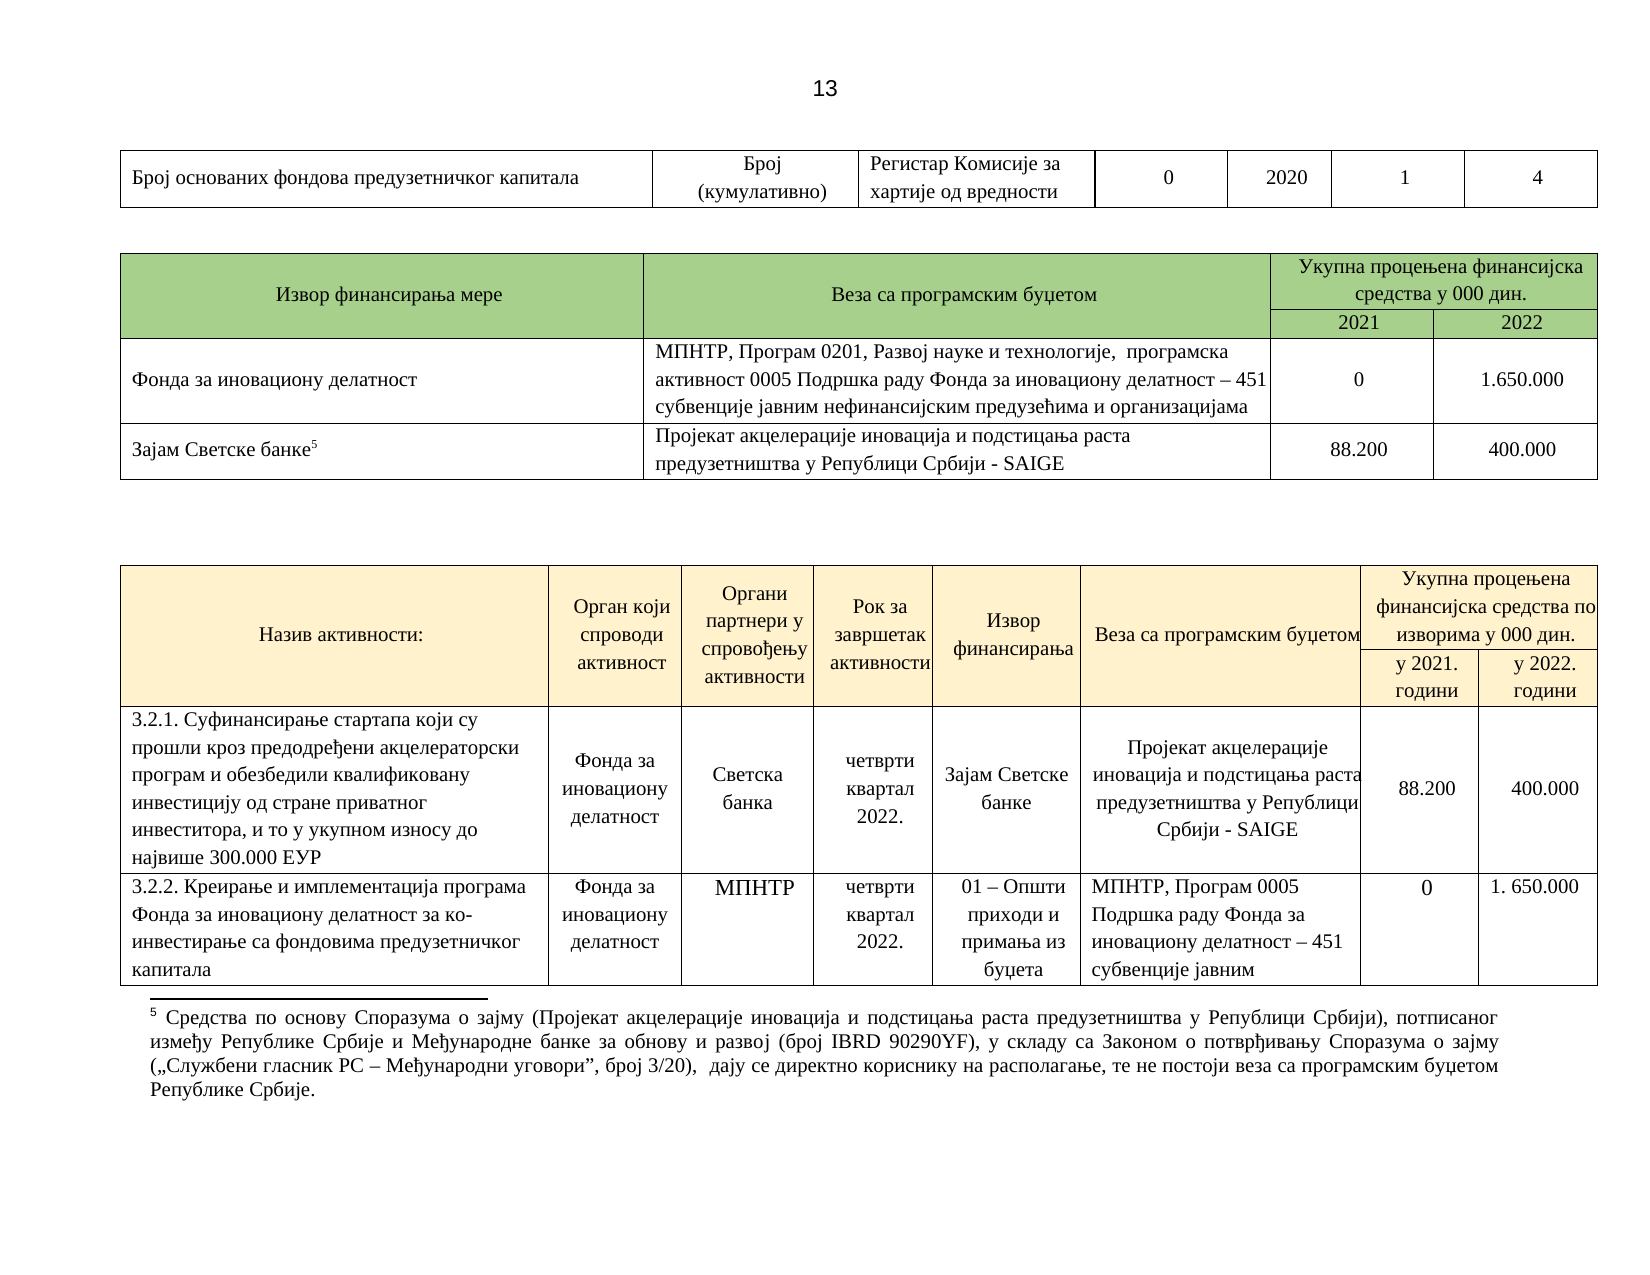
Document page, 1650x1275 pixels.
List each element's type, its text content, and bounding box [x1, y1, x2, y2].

table_cell 3.2.1. Суфинансирање стартапа који су прошли кроз предодређени акцелераторски програм и обезбедили квалификовану инвестицију од стране приватног инвеститора, и то у укупном износу до највише 300.000 ЕУР [121, 707, 548, 873]
table_header Укупна процењена финансијска средства по изворима у 000 дин. [1361, 566, 1597, 649]
table_cell у 2021. години [1361, 650, 1478, 706]
table_cell Број основаних фондова предузетничког капитала [121, 151, 652, 207]
table_cell 1 [1332, 151, 1464, 207]
table_cell Светска банка [682, 707, 813, 873]
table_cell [121, 874, 548, 985]
table_cell МПНТР [682, 874, 813, 985]
table_cell 0 [1271, 339, 1433, 422]
table_header Рок за завршетак активности [814, 566, 932, 706]
table_cell 0 [1096, 151, 1227, 207]
table_cell 400.000 [1479, 707, 1597, 873]
table_cell 88.200 [1361, 707, 1478, 873]
table_header Назив активности: [121, 566, 548, 706]
table_header Веза са програмским буџетом [644, 254, 1270, 338]
table_cell 1.650.000 [1434, 339, 1597, 422]
table_header Укупна процењена финансијска средства у 000 дин. [1271, 254, 1597, 309]
table_cell 400.000 [1434, 424, 1597, 479]
table_cell Фонда за иновациону делатност [121, 339, 643, 422]
table_header Орган који спроводи активност [549, 566, 681, 706]
table_cell 2022 [1434, 310, 1597, 338]
table_cell у 2022. години [1479, 650, 1597, 706]
table_cell 1. 650.000 [1479, 874, 1597, 985]
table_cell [933, 874, 1080, 985]
table_cell Зајам Светске банке [933, 707, 1080, 873]
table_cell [1081, 874, 1360, 985]
table_header Извор финансирања мере [121, 254, 643, 338]
table_cell Регистар Комисије за хартије од вредности [859, 151, 1094, 207]
table_header Oргани партнери у спровођењу активности [682, 566, 813, 706]
table_cell Фонда за иновациону делатност [549, 707, 681, 873]
table_cell Зајам Светске банке [121, 424, 643, 479]
table_cell 4 [1465, 151, 1597, 207]
table_cell МПНТР, Програм 0201, Развој науке и технологије, програмска активност 0005 Подршка раду Фонда за иновациону делатност – 451 субвенције јавним нефинансијским предузећима и организацијама [644, 339, 1270, 422]
table_header Веза са програмским буџетом [1081, 566, 1360, 706]
table_cell Пројекат акцелерације иновација и подстицања раста предузетништва у Републици Србији - SAIGE [644, 424, 1270, 479]
table_cell Број (кумулативно) [653, 151, 858, 207]
table_cell 2021 [1271, 310, 1433, 338]
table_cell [814, 874, 932, 985]
table_header Извор финансирања [933, 566, 1080, 706]
table_cell 0 [1361, 874, 1478, 985]
table_cell 2020 [1228, 151, 1331, 207]
table_cell 88.200 [1271, 424, 1433, 479]
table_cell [549, 874, 681, 985]
table_cell Пројекат акцелерације иновација и подстицања раста предузетништва у Републици Србији - SAIGE [1081, 707, 1360, 873]
table_cell четврти квартал 2022. [814, 707, 932, 873]
